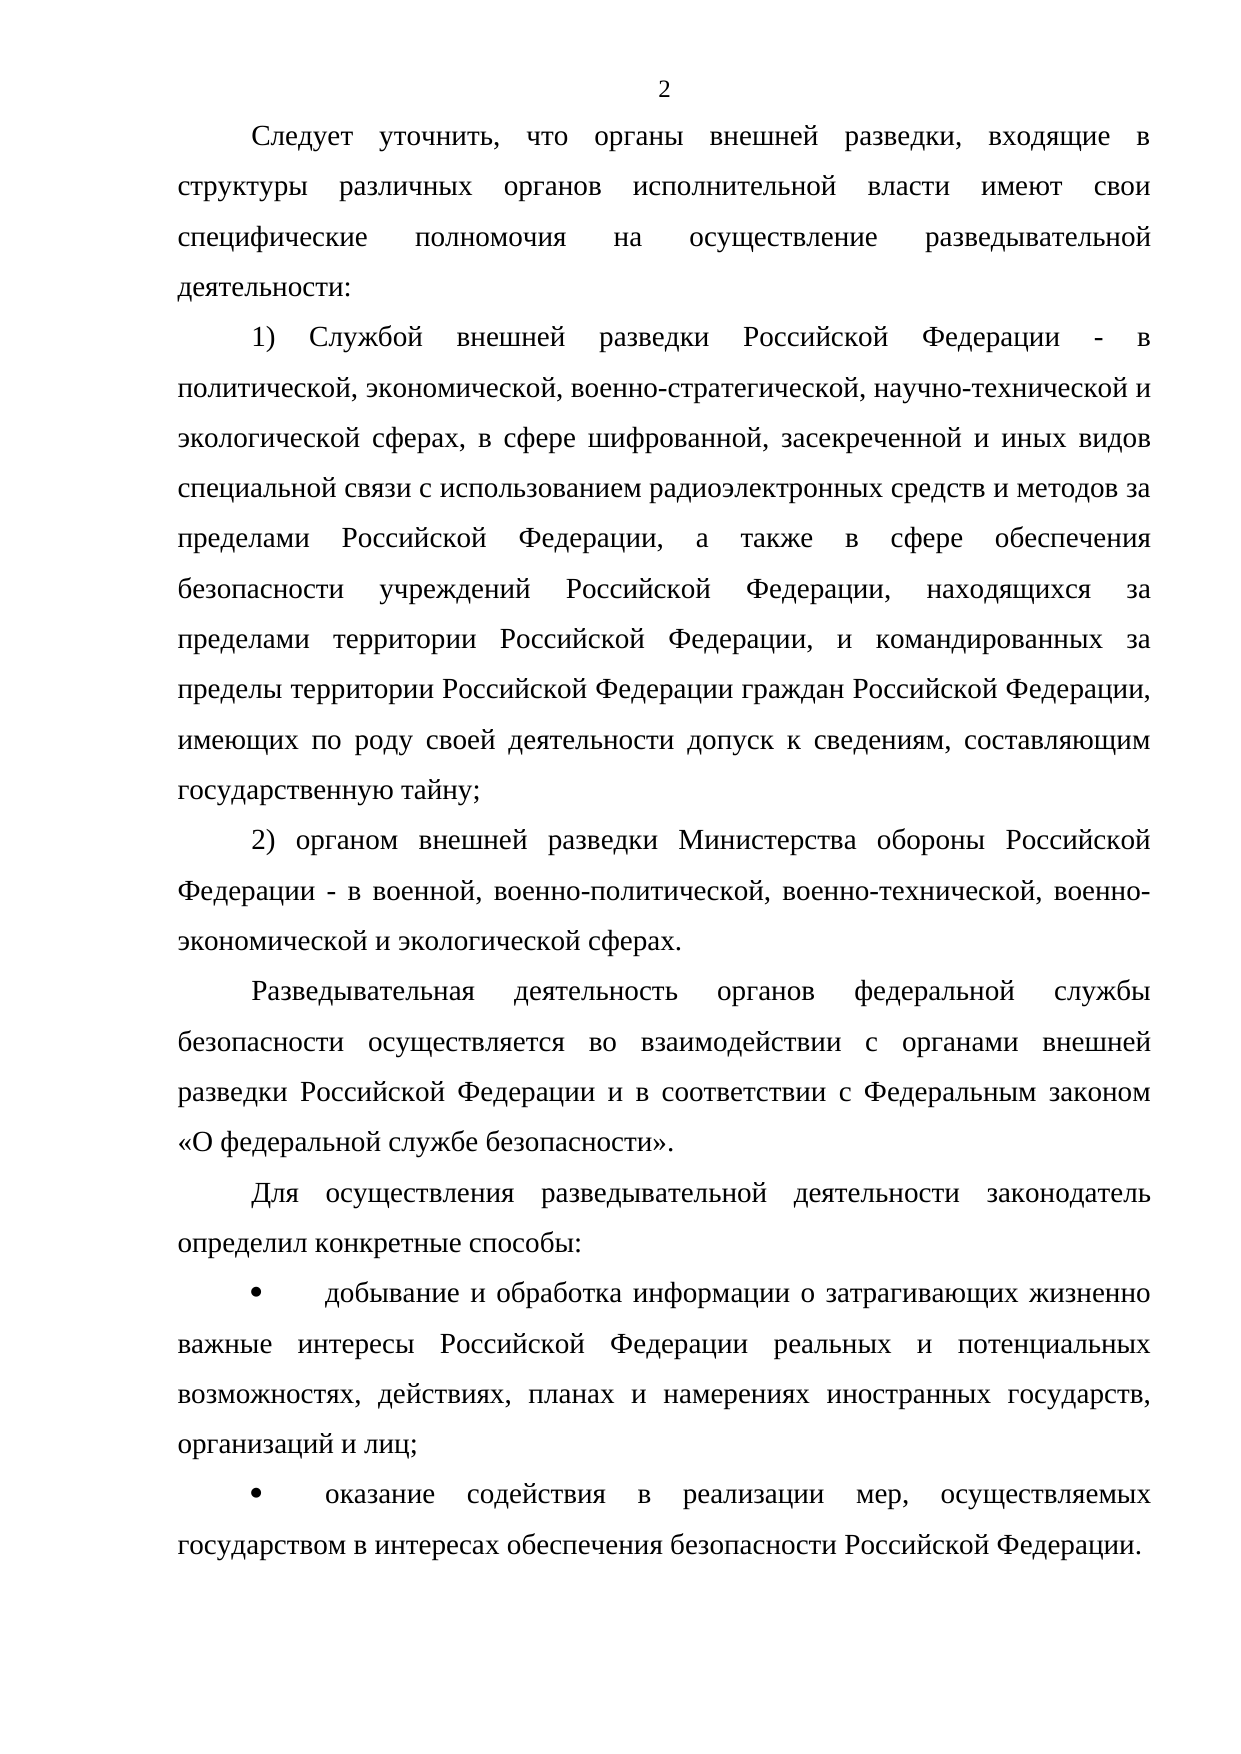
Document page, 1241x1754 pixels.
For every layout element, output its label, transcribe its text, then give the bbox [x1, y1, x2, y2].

text Разведывательная деятельность органов федеральной службы безопасности осуществляется во взаимодействии с органами внешней разведки Российской Федерации и в соответствии с Федеральным законом «О федеральной службе безопасности». [177, 973, 1152, 1158]
text Для осуществления разведывательной деятельности законодатель определил конкретные способы: [177, 1175, 1152, 1258]
list оказание содействия в реализации мер, осуществляемых государством в интересах обеспечения безопасности Российской Федерации. [177, 1477, 1152, 1561]
text 2) органом внешней разведки Министерства обороны Российской Федерации - в военной, военно-политической, военно-технической, военно-экономической и экологической сферах. [177, 822, 1152, 957]
text Следует уточнить, что органы внешней разведки, входящие в структуры различных органов исполнительной власти имеют свои специфические полномочия на осуществление разведывательной деятельности: [177, 118, 1152, 303]
list добывание и обработка информации о затрагивающих жизненно важные интересы Российской Федерации реальных и потенциальных возможностях, действиях, планах и намерениях иностранных государств, организаций и лиц; [177, 1275, 1152, 1460]
text 1) Службой внешней разведки Российской Федерации - в политической, экономической, военно-стратегической, научно-технической и экологической сферах, в сфере шифрованной, засекреченной и иных видов специальной связи с использованием радиоэлектронных средств и методов за пределами Российской Федерации, а также в сфере обеспечения безопасности учреждений Российской Федерации, находящихся за пределами территории Российской Федерации, и командированных за пределы территории Российской Федерации граждан Российской Федерации, имеющих по роду своей деятельности допуск к сведениям, составляющим государственную тайну; [177, 319, 1152, 806]
